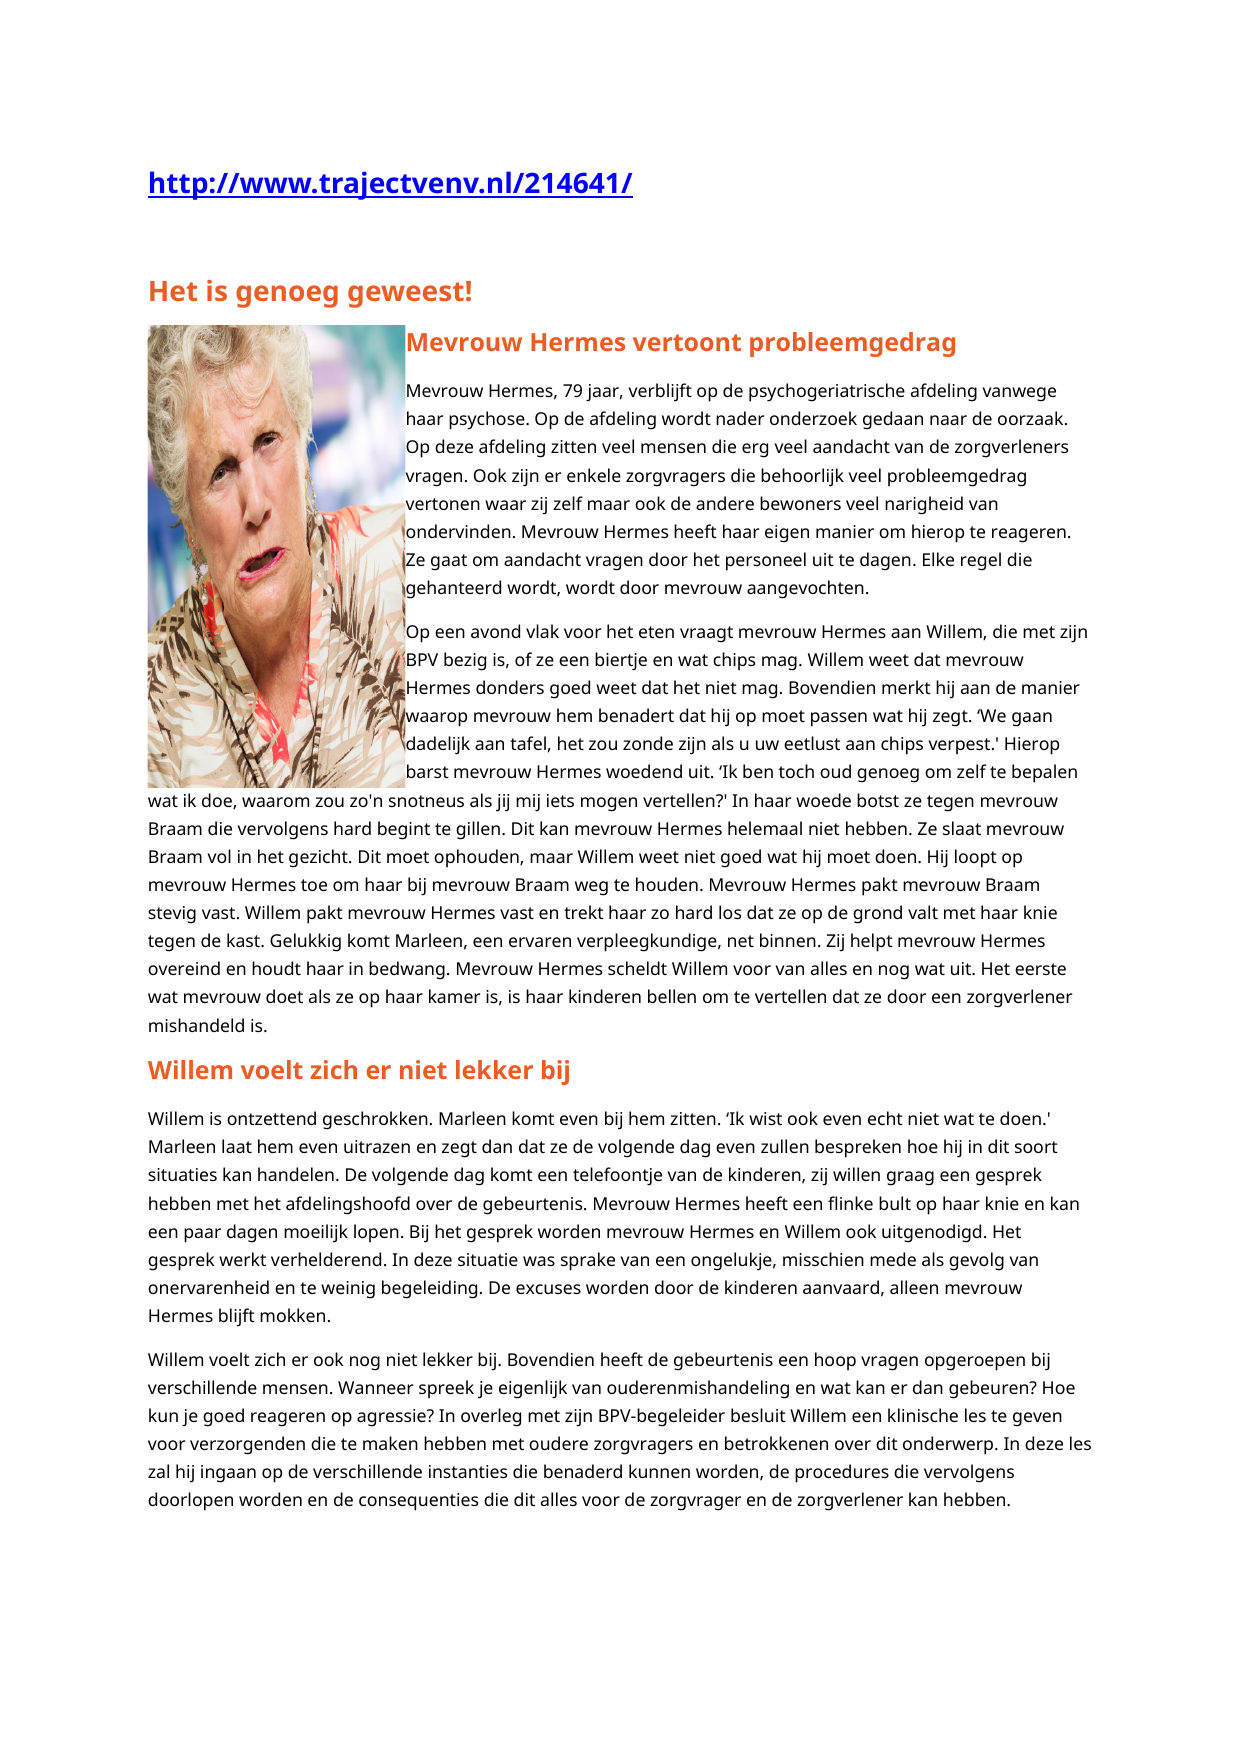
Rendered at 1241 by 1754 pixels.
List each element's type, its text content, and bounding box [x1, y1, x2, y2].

text http://www.trajectvenv.nl/214641/ [148, 163, 1093, 202]
text Op een avond vlak voor het eten vraagt mevrouw Hermes aan Willem, die met zijn BPV bezig is, of ze een biertje en wat chips mag. Willem weet dat mevrouw Hermes donders goed weet dat het niet mag. Bovendien merkt hij aan de manier waarop mevrouw hem benadert dat hij op moet passen wat hij zegt. ‘We gaan dadelijk aan tafel, het zou zonde zijn als u uw eetlust aan chips verpest.' Hierop barst mevrouw Hermes woedend uit. ‘Ik ben toch oud genoeg om zelf te bepalen wat ik doe, waarom zou zo'n snotneus als jij mij iets mogen vertellen?' In haar woede botst ze tegen mevrouw Braam die vervolgens hard begint te gillen. Dit kan mevrouw Hermes helemaal niet hebben. Ze slaat mevrouw Braam vol in het gezicht. Dit moet ophouden, maar Willem weet niet goed wat hij moet doen. Hij loopt op mevrouw Hermes toe om haar bij mevrouw Braam weg te houden. Mevrouw Hermes pakt mevrouw Braam stevig vast. Willem pakt mevrouw Hermes vast en trekt haar zo hard los dat ze op de grond valt met haar knie tegen de kast. Gelukkig komt Marleen, een ervaren verpleegkundige, net binnen. Zij helpt mevrouw Hermes overeind en houdt haar in bedwang. Mevrouw Hermes scheldt Willem voor van alles en nog wat uit. Het eerste wat mevrouw doet als ze op haar kamer is, is haar kinderen bellen om te vertellen dat ze door een zorgverlener mishandeld is. [148, 615, 1093, 1037]
text Willem voelt zich er niet lekker bij [148, 1053, 1093, 1087]
picture [147, 325, 406, 788]
text Willem is ontzettend geschrokken. Marleen komt even bij hem zitten. ‘Ik wist ook even echt niet wat te doen.' Marleen laat hem even uitrazen en zegt dan dat ze de volgende dag even zullen bespreken hoe hij in dit soort situaties kan handelen. De volgende dag komt een telefoontje van de kinderen, zij willen graag een gesprek hebben met het afdelingshoofd over de gebeurtenis. Mevrouw Hermes heeft een flinke bult op haar knie en kan een paar dagen moeilijk lopen. Bij het gesprek worden mevrouw Hermes en Willem ook uitgenodigd. Het gesprek werkt verhelderend. In deze situatie was sprake van een ongelukje, misschien mede als gevolg van onervarenheid en te weinig begeleiding. De excuses worden door de kinderen aanvaard, alleen mevrouw Hermes blijft mokken. [148, 1103, 1093, 1328]
text Willem voelt zich er ook nog niet lekker bij. Bovendien heeft de gebeurtenis een hoop vragen opgeroepen bij verschillende mensen. Wanneer spreek je eigenlijk van ouderenmishandeling en wat kan er dan gebeuren? Hoe kun je goed reageren op agressie? In overleg met zijn BPV-begeleider besluit Willem een klinische les te geven voor verzorgenden die te maken hebben met oudere zorgvragers en betrokkenen over dit onderwerp. In deze les zal hij ingaan op de verschillende instanties die benaderd kunnen worden, de procedures die vervolgens doorlopen worden en de consequenties die dit alles voor de zorgvrager en de zorgverlener kan hebben. [148, 1343, 1093, 1512]
text Mevrouw Hermes vertoont probleemgedrag [406, 325, 1093, 359]
text Mevrouw Hermes, 79 jaar, verblijft op de psychogeriatrische afdeling vanwege haar psychose. Op de afdeling wordt nader onderzoek gedaan naar de oorzaak. Op deze afdeling zitten veel mensen die erg veel aandacht van de zorgverleners vragen. Ook zijn er enkele zorgvragers die behoorlijk veel probleemgedrag vertonen waar zij zelf maar ook de andere bewoners veel narigheid van ondervinden. Mevrouw Hermes heeft haar eigen manier om hierop te reageren. Ze gaat om aandacht vragen door het personeel uit te dagen. Elke regel die gehanteerd wordt, wordt door mevrouw aangevochten. [406, 375, 1093, 600]
text Het is genoeg geweest! [148, 271, 1093, 309]
